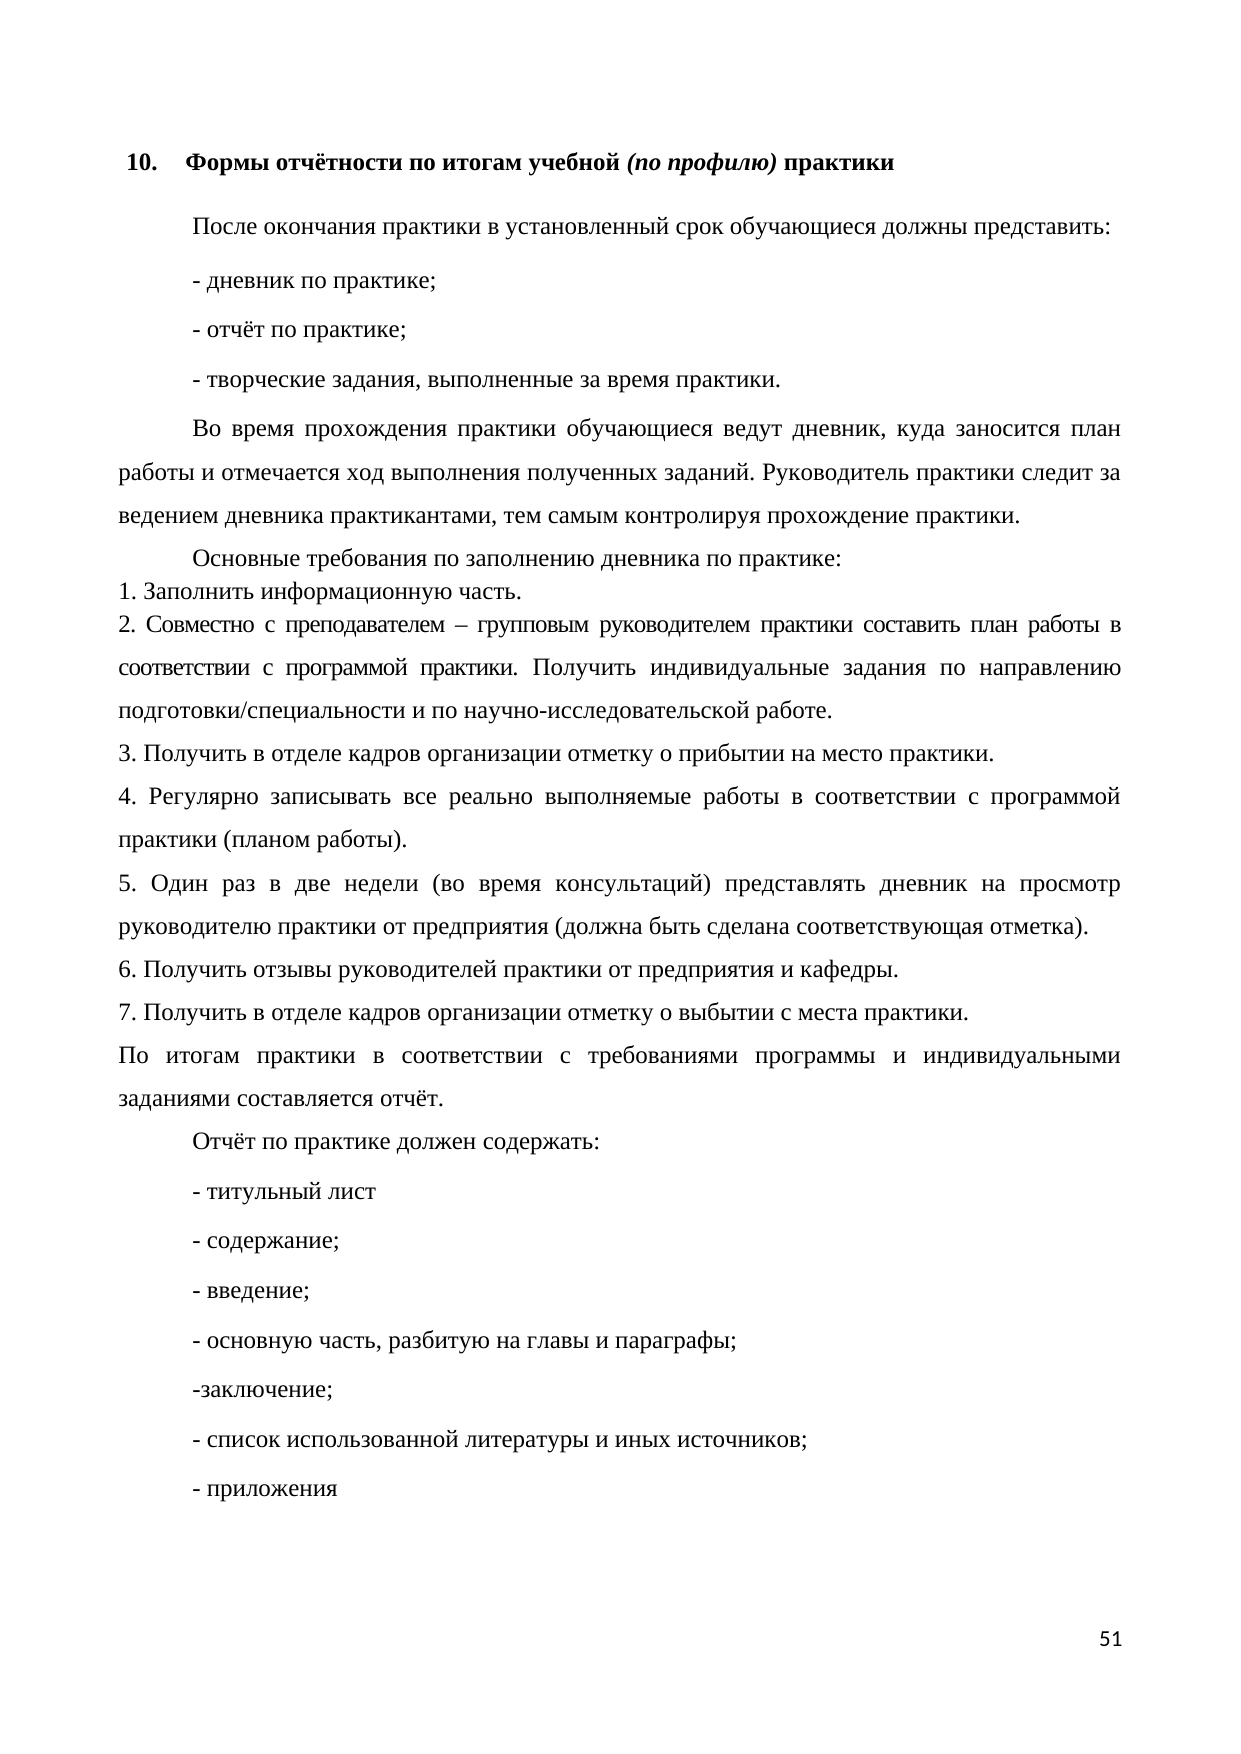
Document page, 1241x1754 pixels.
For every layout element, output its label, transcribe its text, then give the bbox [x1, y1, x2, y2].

text -заключение; [192, 1374, 1122, 1403]
text Во время прохождения практики обучающиеся ведут дневник, куда заносится план работы и отмечается ход выполнения полученных заданий. Руководитель практики следит за ведением дневника практикантами, тем самым контролируя прохождение практики. [118, 413, 1122, 528]
text - введение; [118, 1275, 1122, 1304]
text Отчёт по практике должен содержать: [118, 1126, 1122, 1155]
text - отчёт по практике; [118, 314, 1122, 343]
text - приложения [118, 1473, 1122, 1502]
text 3. Получить в отделе кадров организации отметку о прибытии на место практики. [118, 738, 1122, 767]
text 2. Совместно с преподавателем – групповым руководителем практики составить план работы в соответствии с программой практики. Получить индивидуальные задания по направлению подготовки/специальности и по научно-исследовательской работе. [118, 609, 1122, 724]
text После окончания практики в установленный срок обучающиеся должны представить: [118, 211, 1122, 239]
text - список использованной литературы и иных источников; [118, 1424, 1122, 1453]
text - основную часть, разбитую на главы и параграфы; [118, 1325, 1122, 1353]
text 6. Получить отзывы руководителей практики от предприятия и кафедры. [118, 954, 1122, 983]
text Основные требования по заполнению дневника по практике: [118, 543, 1122, 572]
text По итогам практики в соответствии с требованиями программы и индивидуальными заданиями составляется отчёт. [118, 1040, 1122, 1112]
text 5. Один раз в две недели (во время консультаций) представлять дневник на просмотр руководителю практики от предприятия (должна быть сделана соответствующая отметка). [118, 868, 1122, 939]
text 7. Получить в отделе кадров организации отметку о выбытии с места практики. [118, 997, 1122, 1026]
text 4. Регулярно записывать все реально выполняемые работы в соответствии с программой практики (планом работы). [118, 781, 1122, 853]
text - творческие задания, выполненные за время практики. [118, 364, 1122, 393]
text 1. Заполнить информационную часть. [118, 576, 1122, 604]
text - содержание; [118, 1226, 1122, 1254]
text - титульный лист [118, 1176, 1122, 1205]
list Формы отчётности по итогам учебной (по профилю) практики [118, 147, 1122, 176]
text - дневник по практике; [118, 265, 1122, 293]
